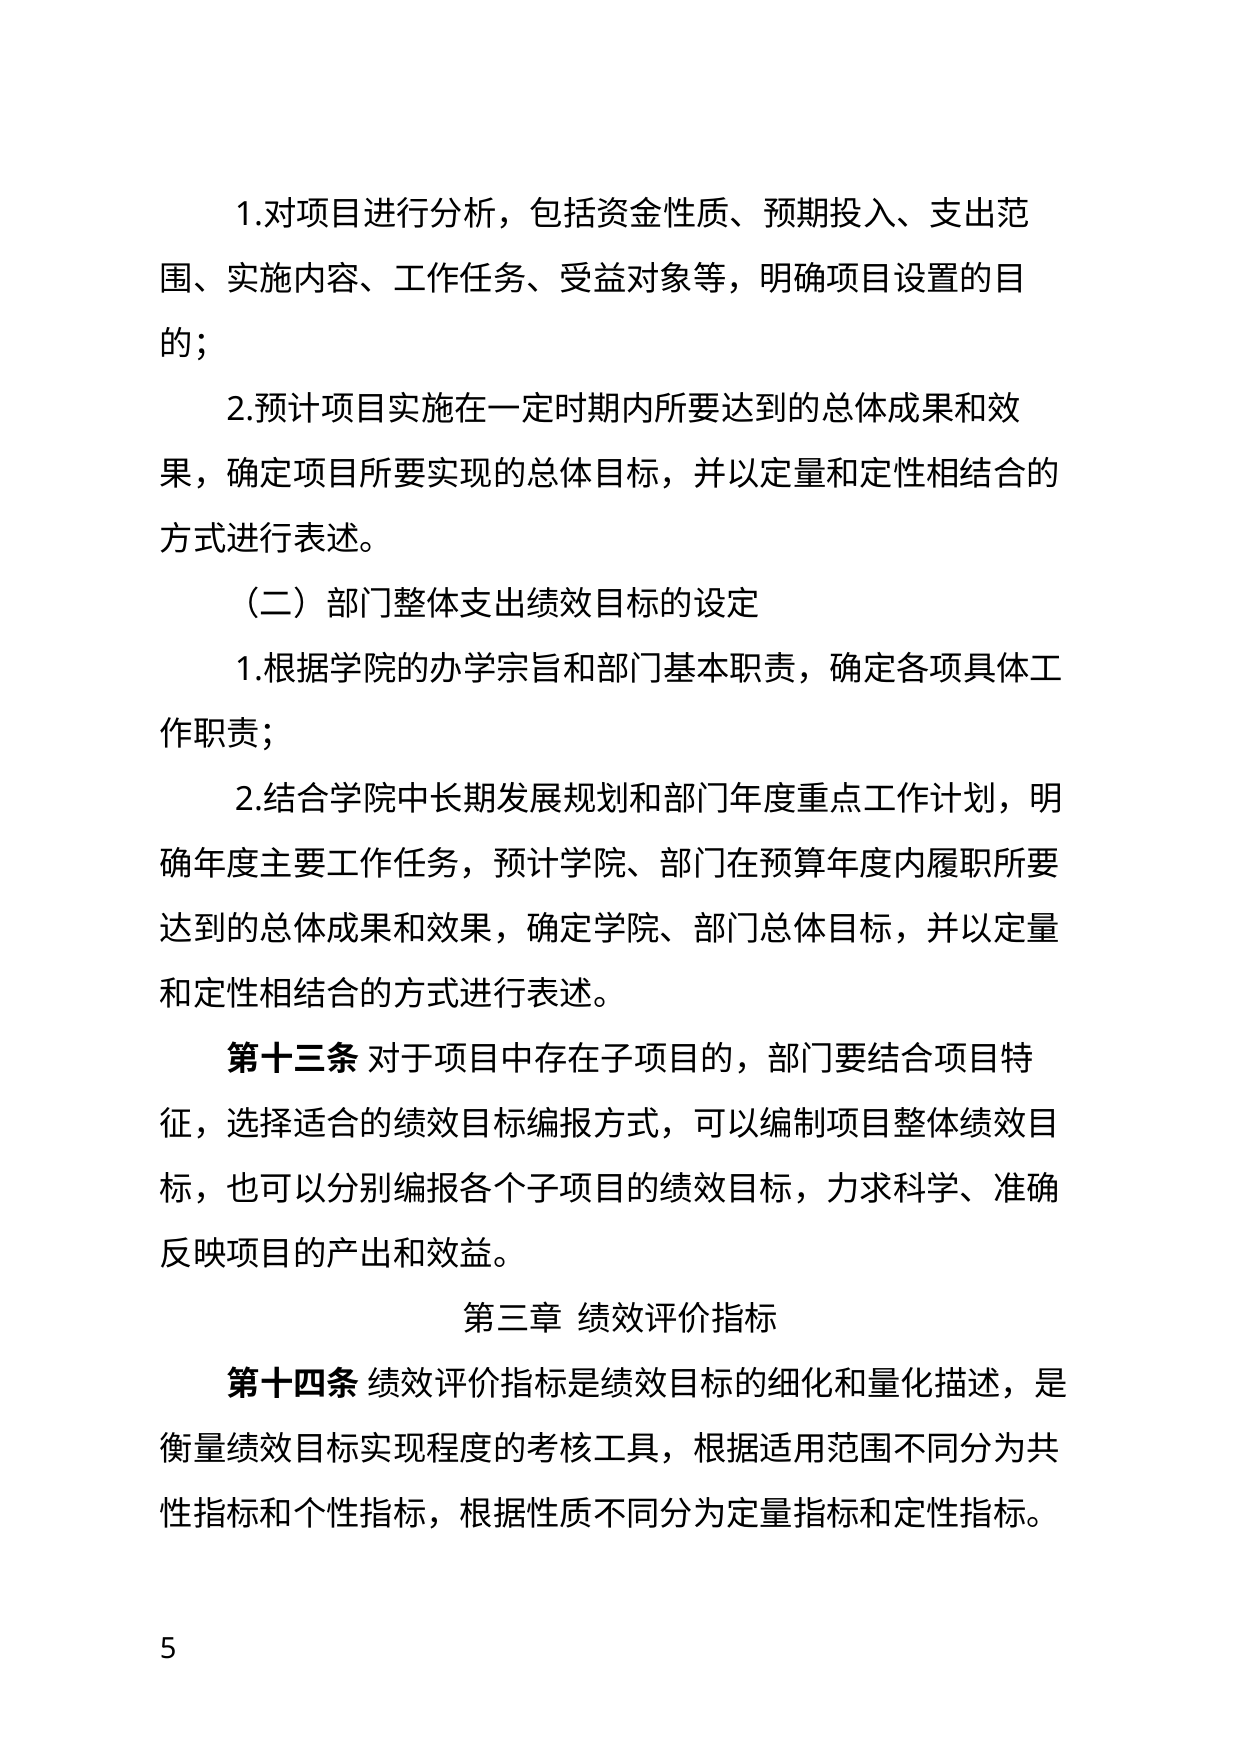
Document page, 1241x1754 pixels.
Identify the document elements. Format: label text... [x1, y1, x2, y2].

text （二）部门整体支出绩效目标的设定 [159, 568, 1081, 633]
text 2.结合学院中长期发展规划和部门年度重点工作计划，明确年度主要工作任务，预计学院、部门在预算年度内履职所要达到的总体成果和效果，确定学院、部门总体目标，并以定量和定性相结合的方式进行表述。 [159, 763, 1081, 1023]
text 1.对项目进行分析，包括资金性质、预期投入、支出范围、实施内容、工作任务、受益对象等，明确项目设置的目的； [159, 178, 1081, 373]
text 第十三条 对于项目中存在子项目的，部门要结合项目特征，选择适合的绩效目标编报方式，可以编制项目整体绩效目标，也可以分别编报各个子项目的绩效目标，力求科学、准确反映项目的产出和效益。 [159, 1023, 1081, 1283]
text 第三章 绩效评价指标 [159, 1283, 1081, 1348]
text 2.预计项目实施在一定时期内所要达到的总体成果和效果，确定项目所要实现的总体目标，并以定量和定性相结合的方式进行表述。 [159, 373, 1081, 568]
text 1.根据学院的办学宗旨和部门基本职责，确定各项具体工作职责； [159, 633, 1081, 763]
text 第十四条 绩效评价指标是绩效目标的细化和量化描述，是衡量绩效目标实现程度的考核工具，根据适用范围不同分为共性指标和个性指标，根据性质不同分为定量指标和定性指标。 [159, 1348, 1081, 1543]
